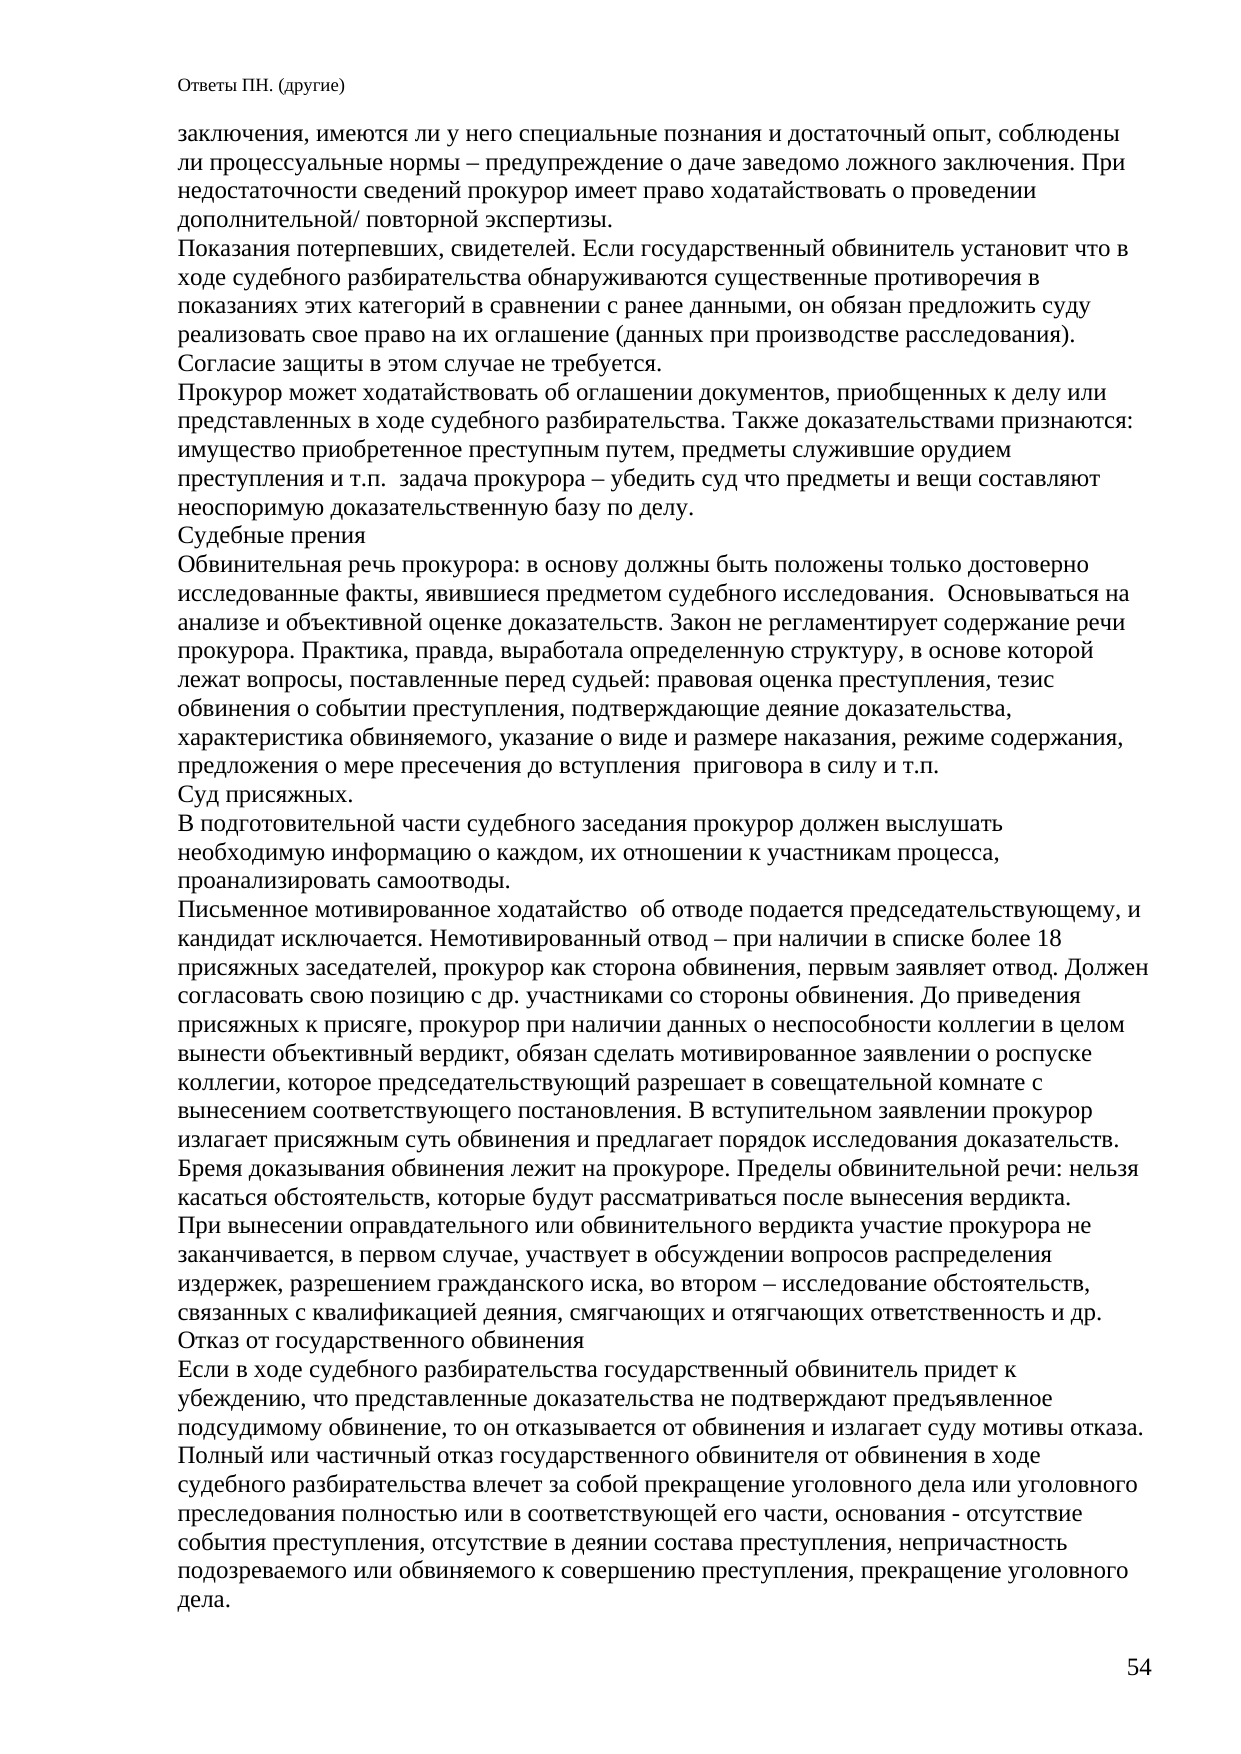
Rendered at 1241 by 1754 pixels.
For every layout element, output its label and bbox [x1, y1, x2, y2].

text [177, 118, 1152, 1613]
